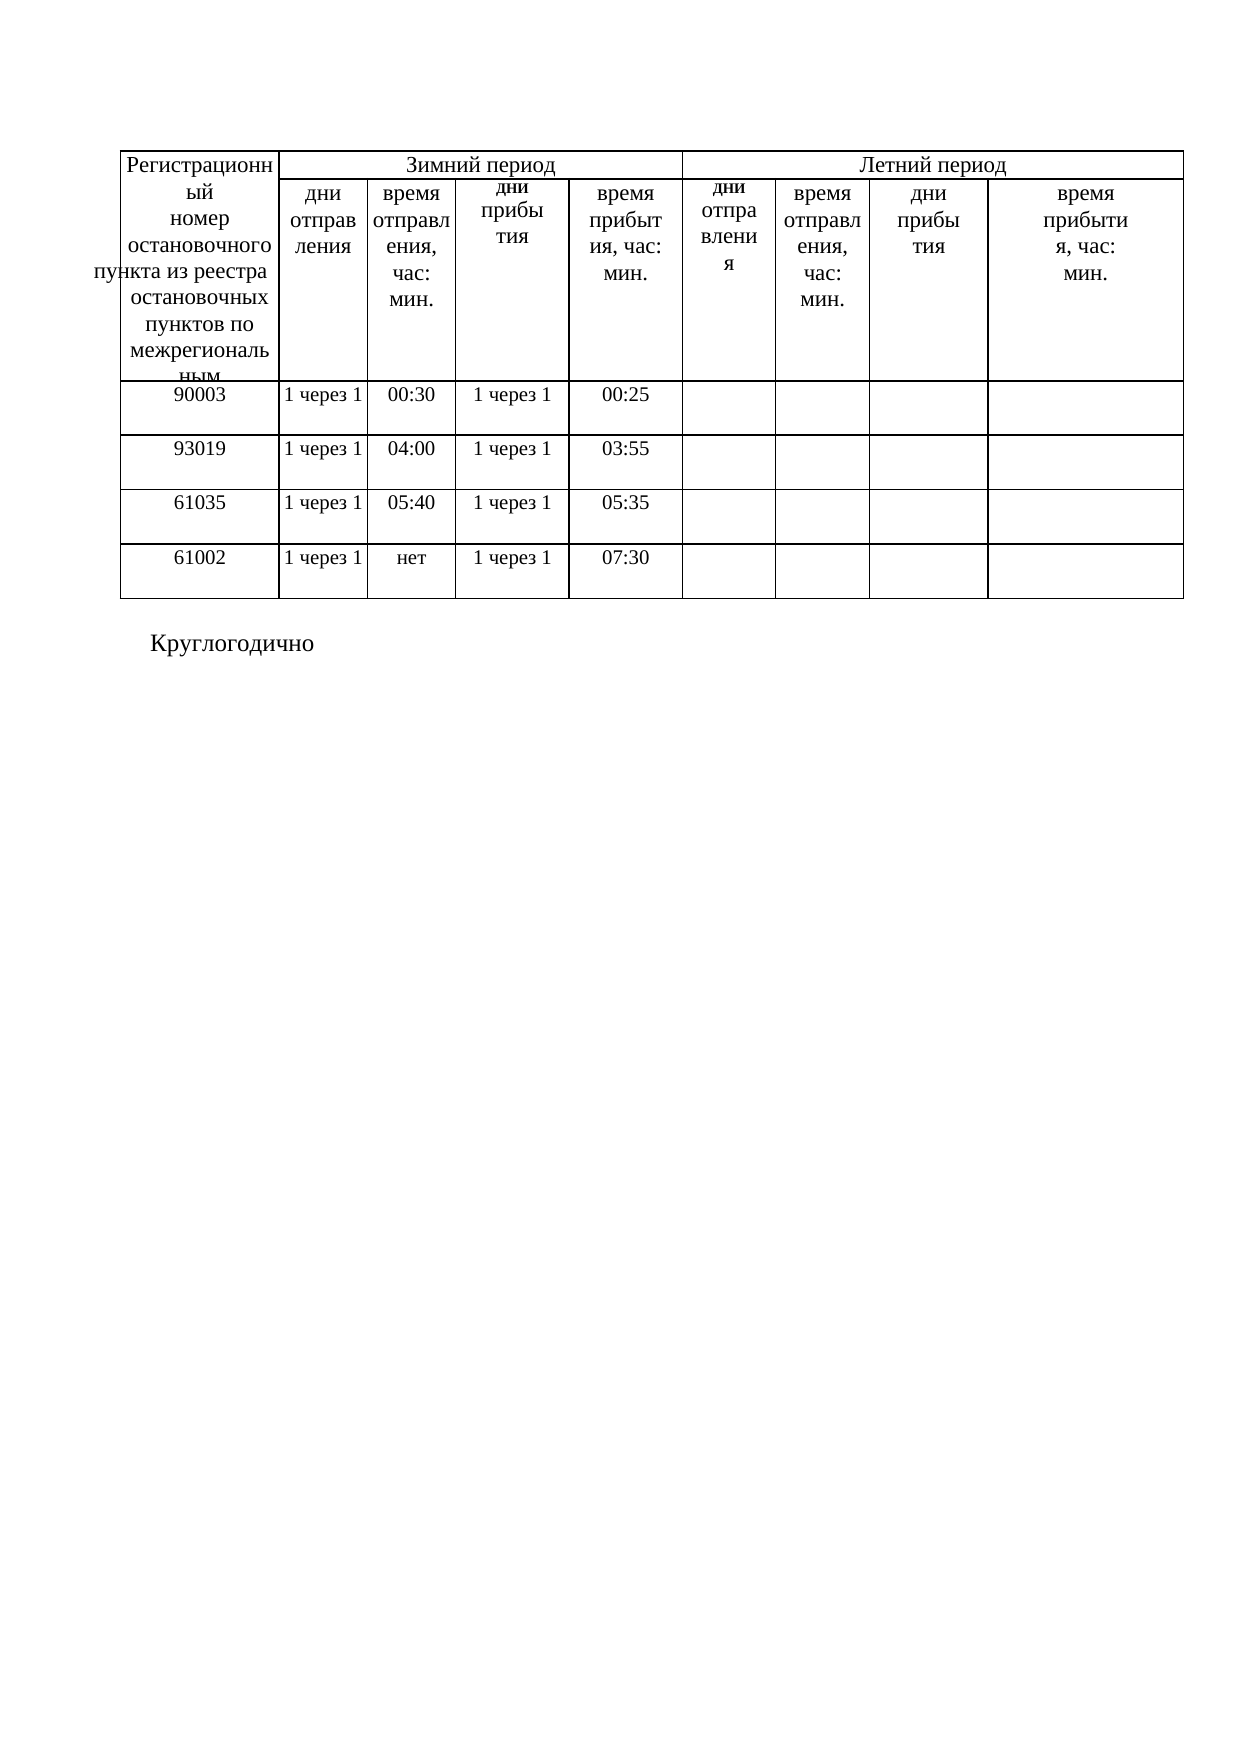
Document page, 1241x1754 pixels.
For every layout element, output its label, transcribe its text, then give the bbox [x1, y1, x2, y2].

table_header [121, 152, 278, 380]
table_cell 00:25 [570, 382, 682, 434]
table_cell [870, 382, 987, 434]
table_cell 90003 [121, 382, 278, 434]
table_cell 00:30 [368, 382, 455, 434]
table_cell 05:35 [570, 490, 682, 543]
table_cell время отправл ения, час: мин. [776, 180, 869, 380]
table_cell 1 через 1 [280, 382, 367, 434]
table_cell ДНИ прибы тия [456, 180, 568, 380]
table_cell 1 через 1 [456, 436, 568, 489]
table_cell [989, 545, 1183, 597]
table_cell 1 через 1 [280, 436, 367, 489]
table_cell [989, 490, 1183, 543]
table_cell [989, 382, 1183, 434]
table_cell [683, 545, 775, 597]
table_cell 1 через 1 [280, 545, 367, 597]
table_cell [776, 490, 869, 543]
table_cell 93019 [121, 436, 278, 489]
table_cell 1 через 1 [456, 545, 568, 597]
table_cell 07:30 [570, 545, 682, 597]
table_cell 03:55 [570, 436, 682, 489]
table_cell [870, 490, 987, 543]
table_cell ДНИ отпра влени я [683, 180, 775, 380]
table_cell дни отправ ления [280, 180, 367, 380]
table_cell [683, 382, 775, 434]
table_cell [870, 436, 987, 489]
table_cell время прибыт ия, час: мин. [570, 180, 682, 380]
table_cell [989, 436, 1183, 489]
table_cell нет [368, 545, 455, 597]
table_cell 1 через 1 [456, 490, 568, 543]
table_cell время прибыти я, час: мин. [989, 180, 1183, 380]
table_cell время отправл ения, час: мин. [368, 180, 455, 380]
table_header Летний период [683, 152, 1183, 178]
table_cell дни прибы тия [870, 180, 987, 380]
table_cell [870, 545, 987, 597]
table_cell 61035 [121, 490, 278, 543]
table_cell 05:40 [368, 490, 455, 543]
table_cell [776, 545, 869, 597]
table_header Зимний период [280, 152, 682, 178]
table_cell [683, 490, 775, 543]
table_cell 1 через 1 [456, 382, 568, 434]
table_cell [776, 382, 869, 434]
table_cell 1 через 1 [280, 490, 367, 543]
table_cell [776, 436, 869, 489]
text Круглогодично [150, 628, 1090, 657]
table_cell [683, 436, 775, 489]
table_cell 04:00 [368, 436, 455, 489]
table_cell 61002 [121, 545, 278, 597]
